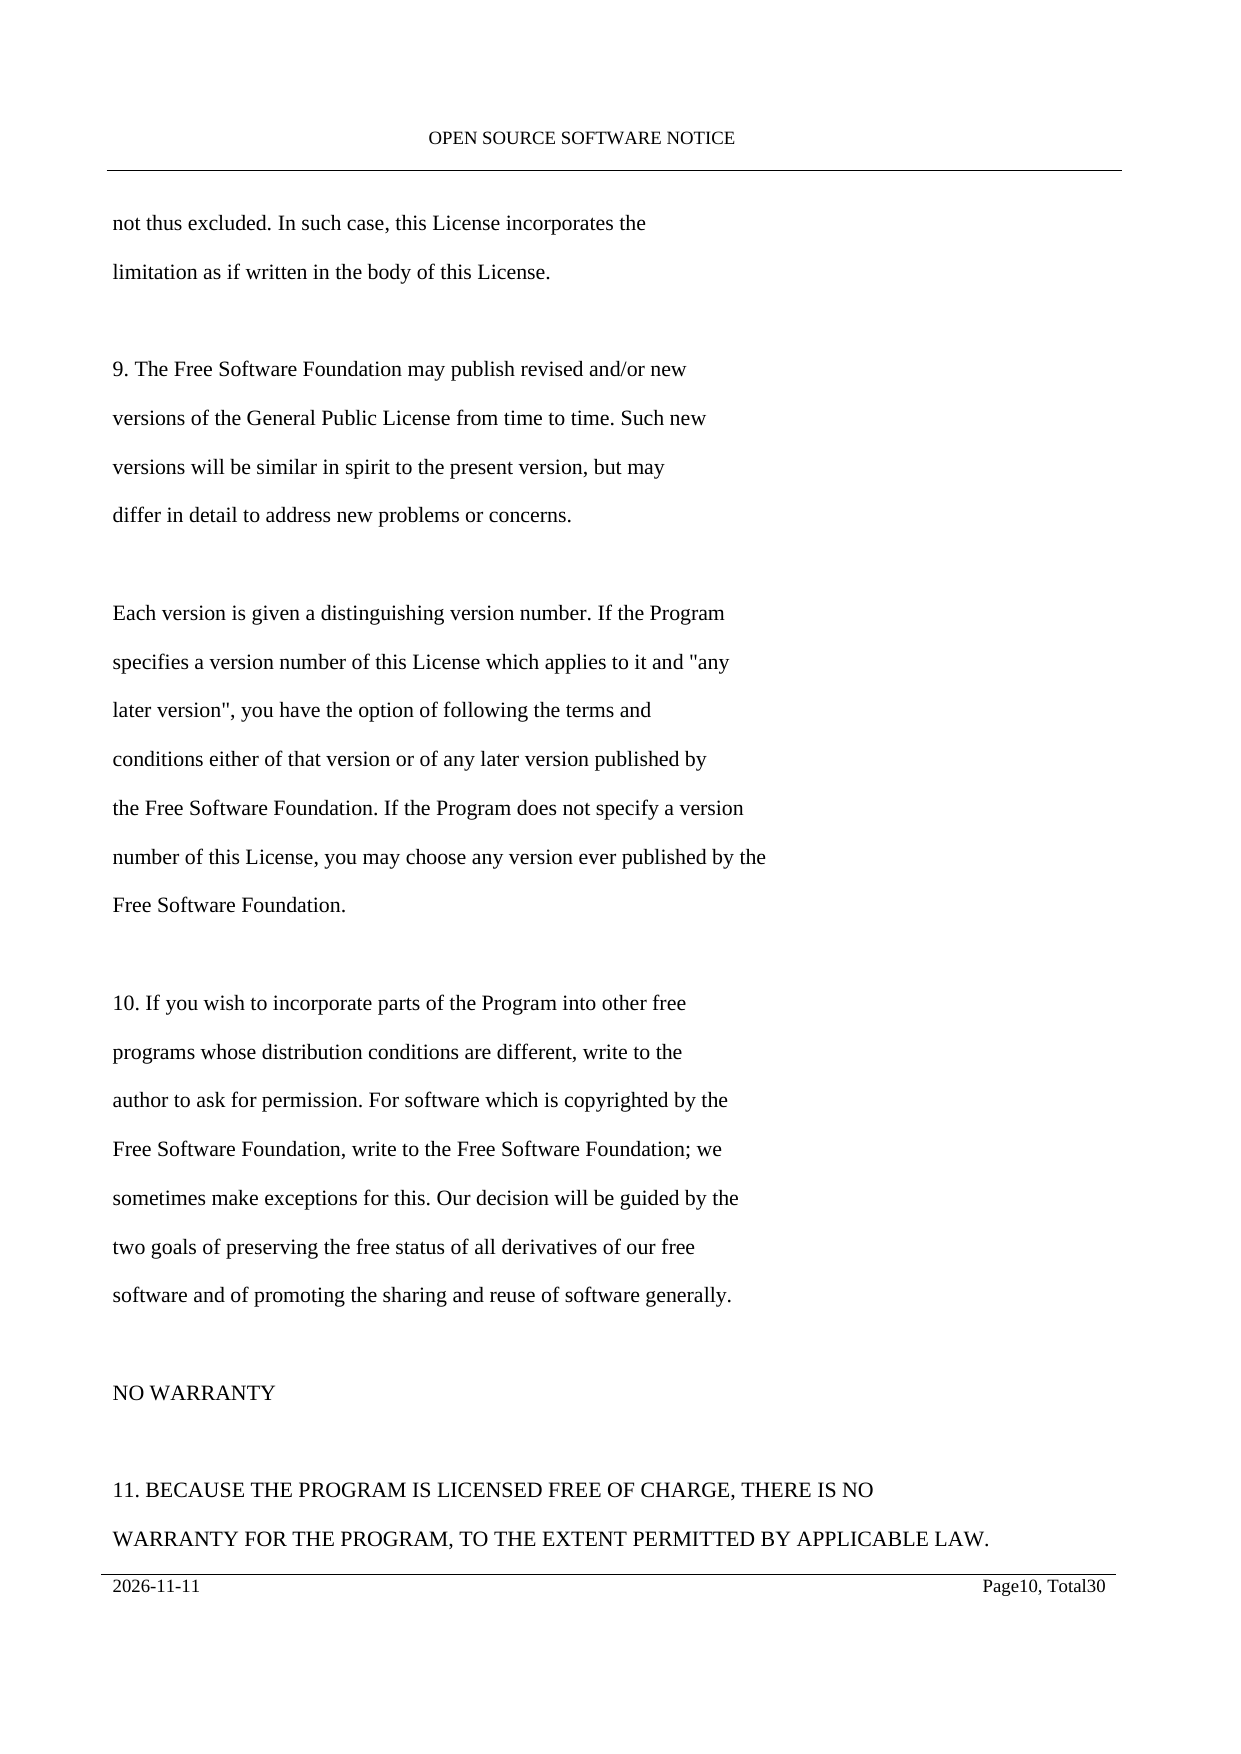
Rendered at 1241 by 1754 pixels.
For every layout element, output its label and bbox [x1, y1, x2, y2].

text [112, 206, 1128, 1555]
